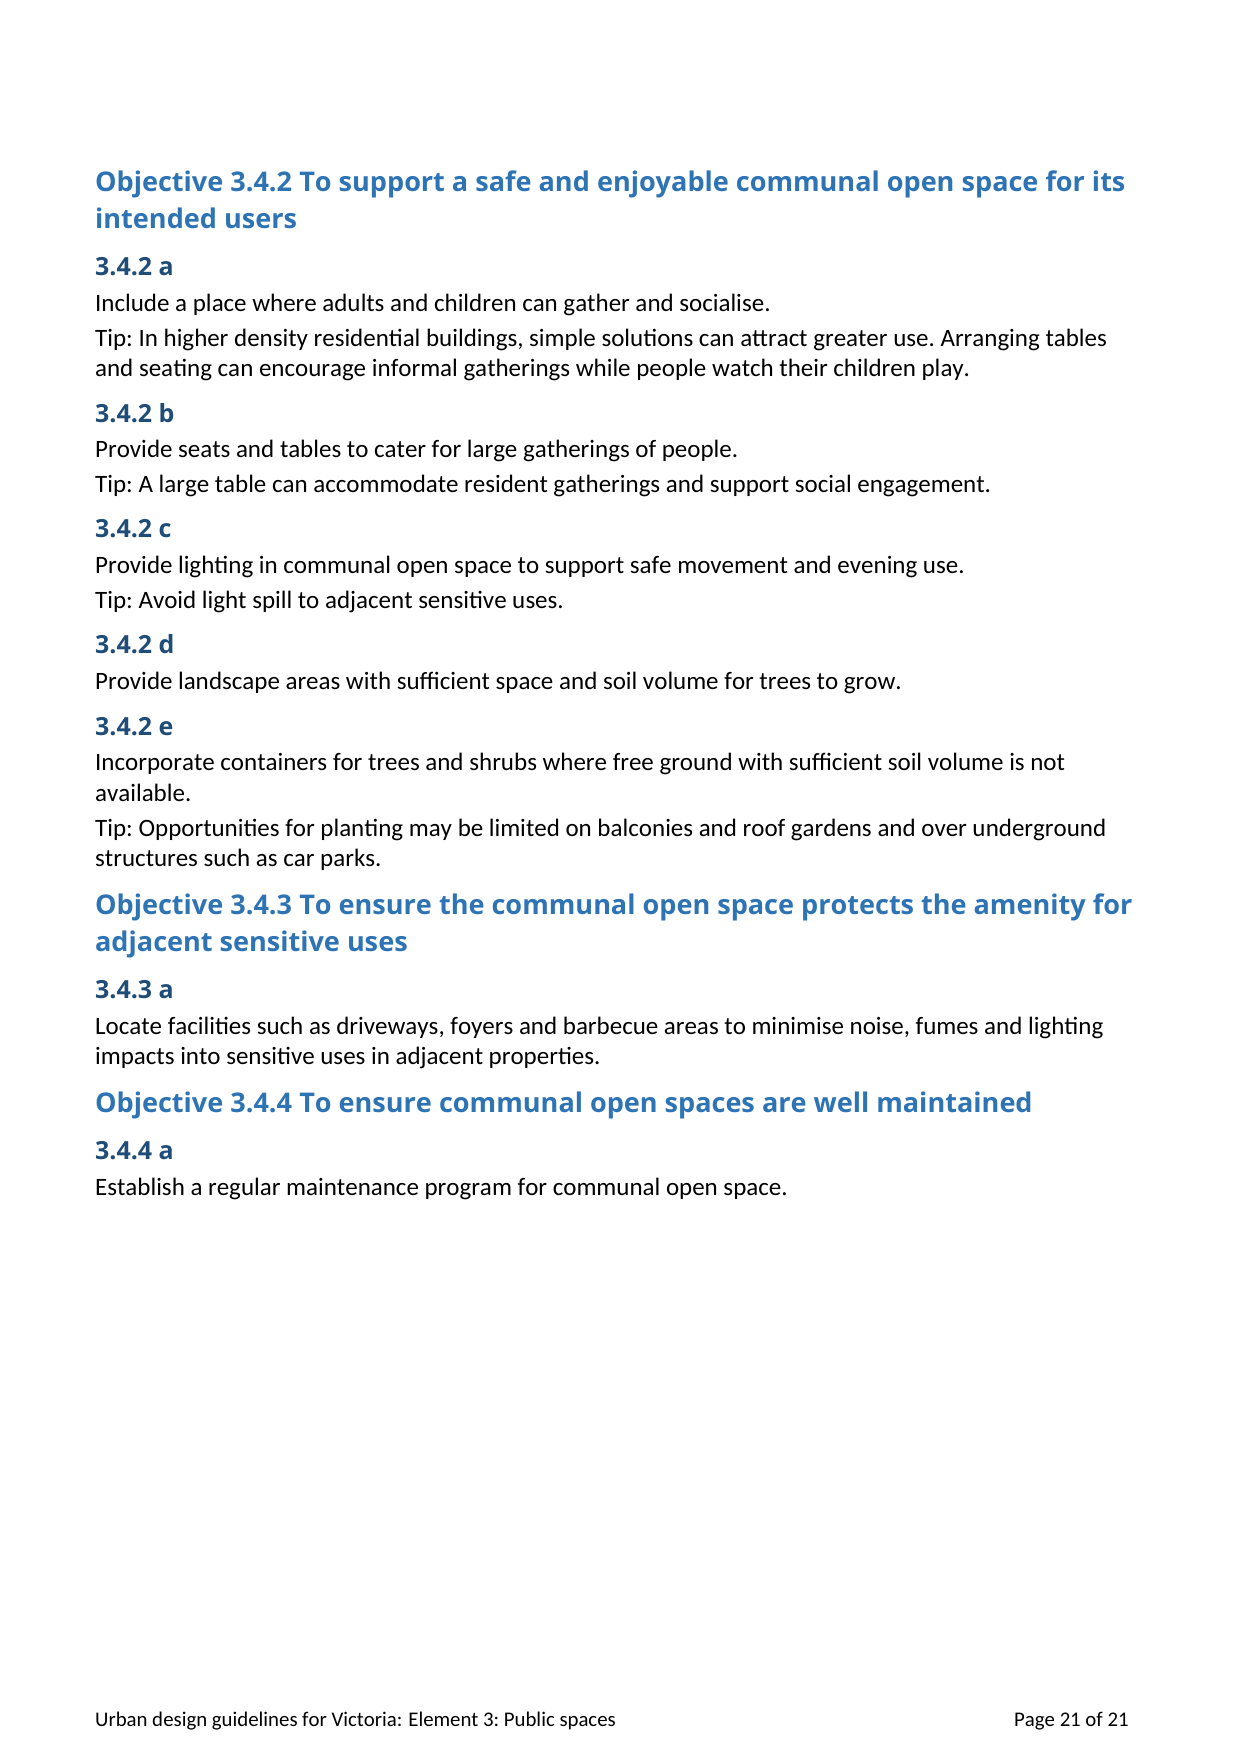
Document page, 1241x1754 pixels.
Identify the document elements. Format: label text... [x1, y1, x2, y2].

subtitle Objective 3.4.2 To support a safe and enjoyable communal open space for its intended users [95, 162, 1145, 236]
text Provide landscape areas with sufficient space and soil volume for trees to grow. [95, 665, 1145, 696]
subtitle Objective 3.4.3 To ensure the communal open space protects the amenity for adjacent sensitive uses [95, 885, 1145, 959]
subtitle 3.4.2 b [95, 395, 1145, 429]
text Tip: In higher density residential buildings, simple solutions can attract greater use. Arranging tables and seating can encourage informal gatherings while people watch their children play. [95, 322, 1145, 383]
subtitle 3.4.2 d [95, 627, 1145, 661]
text Locate facilities such as driveways, foyers and barbecue areas to minimise noise, fumes and lighting impacts into sensitive uses in adjacent properties. [95, 1010, 1145, 1071]
subtitle 3.4.4 a [95, 1133, 1145, 1167]
subtitle Objective 3.4.4 To ensure communal open spaces are well maintained [95, 1083, 1145, 1120]
text Establish a regular maintenance program for communal open space. [95, 1171, 1145, 1201]
text Incorporate containers for trees and shrubs where free ground with sufficient soil volume is not available. [95, 747, 1145, 808]
text Provide lighting in communal open space to support safe movement and evening use. [95, 549, 1145, 580]
text Tip: A large table can accommodate resident gatherings and support social engagement. [95, 468, 1145, 499]
subtitle 3.4.2 a [95, 249, 1145, 283]
subtitle 3.4.2 e [95, 708, 1145, 742]
text Tip: Opportunities for planting may be limited on balconies and roof gardens and over underground structures such as car parks. [95, 812, 1145, 873]
text Provide seats and tables to cater for large gatherings of people. [95, 433, 1145, 464]
text Include a place where adults and children can gather and socialise. [95, 287, 1145, 317]
subtitle 3.4.3 a [95, 972, 1145, 1006]
subtitle 3.4.2 c [95, 511, 1145, 545]
text Tip: Avoid light spill to adjacent sensitive uses. [95, 584, 1145, 614]
